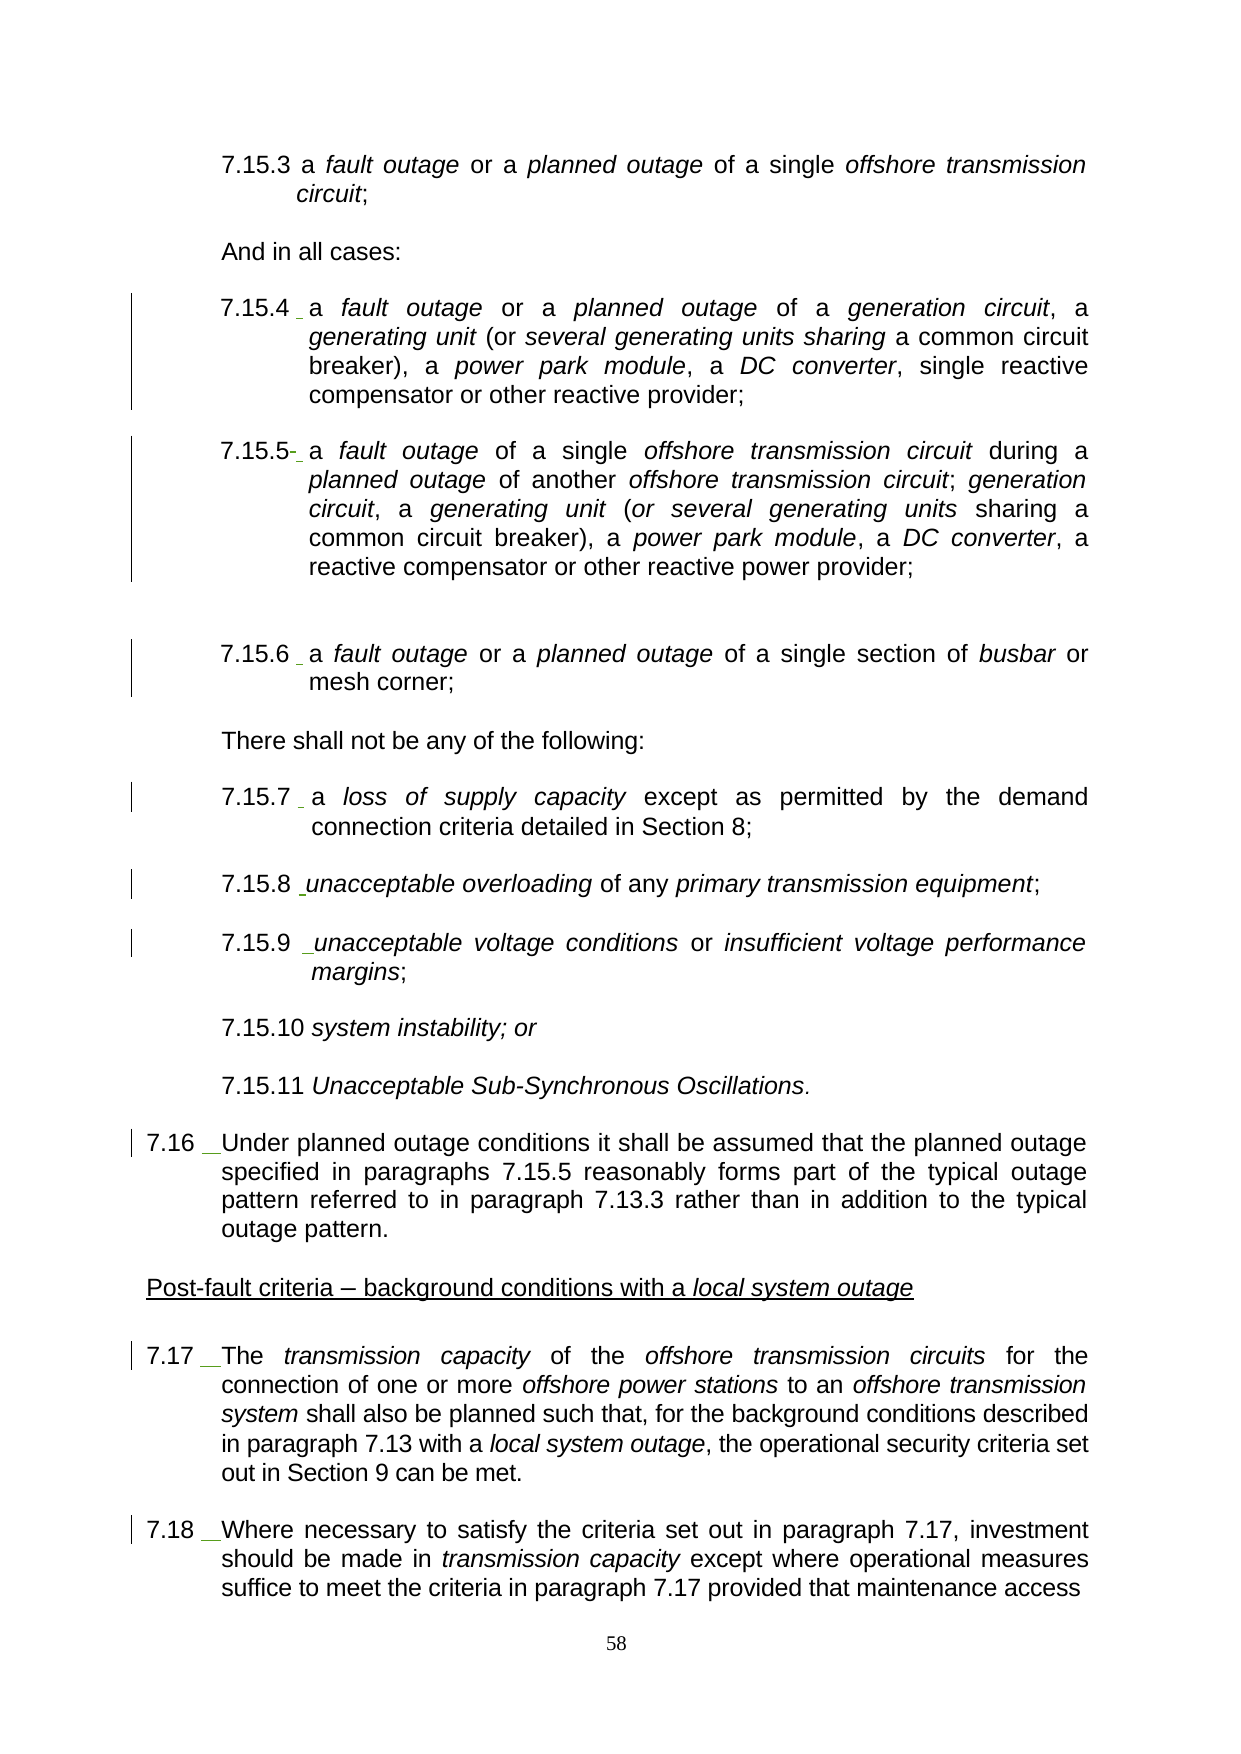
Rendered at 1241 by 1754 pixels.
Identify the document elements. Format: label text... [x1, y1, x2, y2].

text And in all cases: [221, 238, 1089, 266]
text 7.15.3 a fault outage or a planned outage of a single offshore transmission circuit; [221, 151, 1089, 208]
text 7.15.4 a fault outage or a planned outage of a generation circuit, a generating unit (or several generating units sharing a common circuit breaker), a power park module, a DC converter, single reactive compensator or other reactive provider; [220, 293, 1089, 409]
text There shall not be any of the following: [221, 727, 1089, 755]
text 7.15.10 system instability; or [221, 1013, 1089, 1042]
text 7.17 The transmission capacity of the offshore transmission circuits for the connection of one or more offshore power stations to an offshore transmission system shall also be planned such that, for the background conditions described in paragraph 7.13 with a local system outage, the operational security criteria set out in Section 9 can be met. [146, 1341, 1089, 1487]
text 7.15.8 unacceptable overloading of any primary transmission equipment; [221, 869, 1089, 899]
text 7.15.11 Unacceptable Sub-Synchronous Oscillations. [221, 1071, 1089, 1101]
text 7.15.5a fault outage of a single offshore transmission circuit during a planned outage of another offshore transmission circuit; generation circuit, a generating unit (or several generating units sharing a common circuit breaker), a power park module, a DC converter, a reactive compensator or other reactive power provider; [220, 436, 1089, 582]
text 7.15.9 unacceptable voltage conditions or insufficient voltage performance margins; [221, 929, 1089, 986]
text 7.16 Under planned outage conditions it shall be assumed that the planned outage specified in paragraphs 7.15.5 reasonably forms part of the typical outage pattern referred to in paragraph 7.13.3 rather than in addition to the typical outage pattern. [146, 1128, 1089, 1243]
text 7.18 Where necessary to satisfy the criteria set out in paragraph 7.17, investment should be made in transmission capacity except where operational measures suffice to meet the criteria in paragraph 7.17 provided that maintenance access [146, 1515, 1089, 1602]
text 7.15.7 a loss of supply capacity except as permitted by the demand connection criteria detailed in Section 8; [221, 782, 1089, 842]
text 7.15.6 a fault outage or a planned outage of a single section of busbar or mesh corner; [220, 639, 1089, 697]
text Post-fault criteria – background conditions with a local system outage [146, 1273, 1089, 1303]
